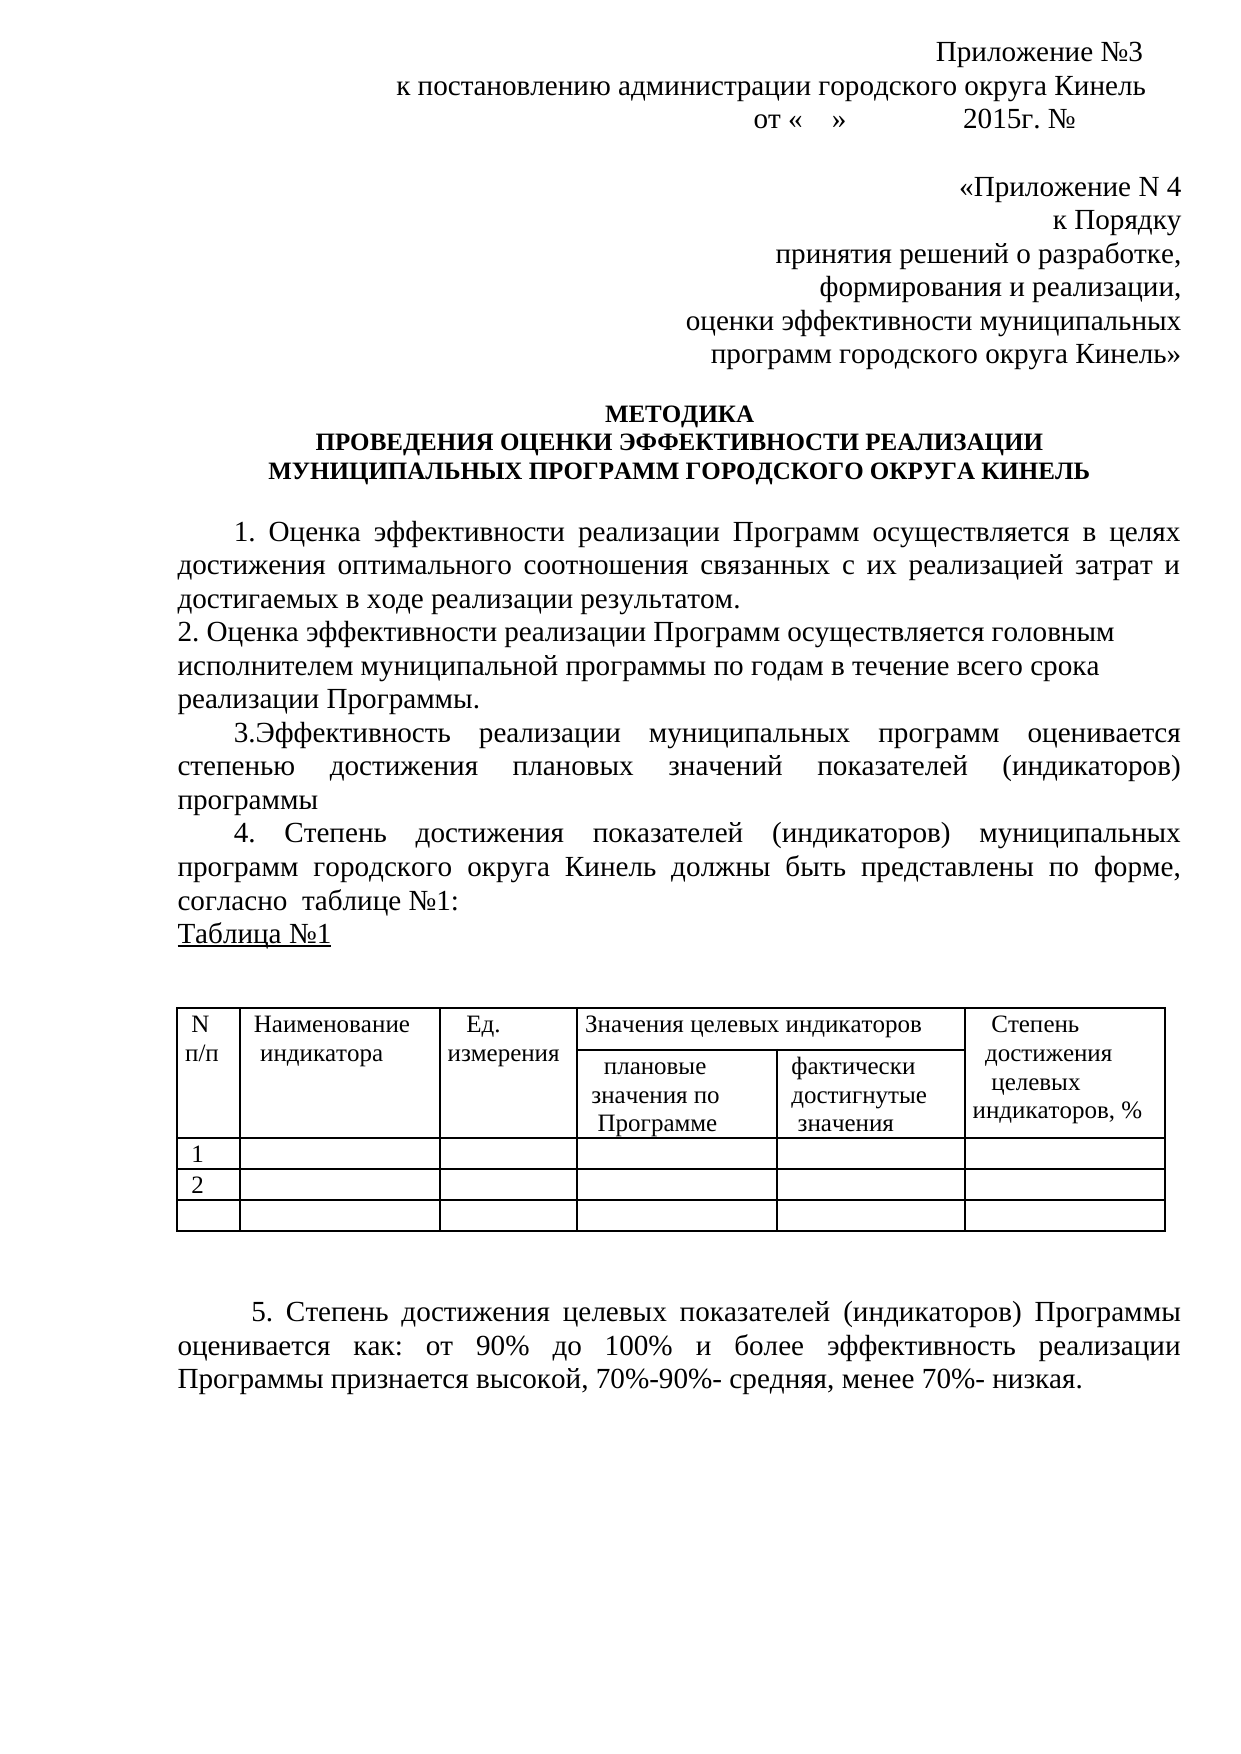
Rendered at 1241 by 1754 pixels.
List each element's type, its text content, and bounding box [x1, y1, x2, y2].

table_cell [778, 1139, 964, 1168]
table_header Ед. измерения [441, 1009, 576, 1137]
table_header Значения целевых индикаторов [578, 1009, 964, 1049]
table_cell [441, 1139, 576, 1168]
table_cell 1 [178, 1139, 239, 1168]
table_cell [966, 1170, 1164, 1199]
text к Порядку [177, 202, 1181, 236]
text 4. Степень достижения показателей (индикаторов) муниципальных программ городского округа Кинель должны быть представлены по форме, согласно таблице №1: [177, 816, 1181, 916]
text программ городского округа Кинель» [177, 336, 1181, 370]
text 5. Степень достижения целевых показателей (индикаторов) Программы оценивается как: от 90% до 100% и более эффективность реализации Программы признается высокой, 70%-90%- средняя, менее 70%- низкая. [177, 1294, 1181, 1395]
table_header N п/п [178, 1009, 239, 1137]
table_cell 2 [178, 1170, 239, 1199]
table_cell [966, 1139, 1164, 1168]
table_cell фактически достигнутые значения [778, 1051, 964, 1137]
text формирования и реализации, [177, 269, 1181, 303]
text ПРОВЕДЕНИЯ ОЦЕНКИ ЭФФЕКТИВНОСТИ РЕАЛИЗАЦИИ [177, 427, 1181, 456]
table_cell [578, 1201, 776, 1230]
text 3.Эффективность реализации муниципальных программ оценивается степенью достижения плановых значений показателей (индикаторов) программы [177, 715, 1181, 816]
table_cell [241, 1170, 439, 1199]
table_cell [966, 1201, 1164, 1230]
table_cell [178, 1201, 239, 1230]
text «Приложение N 4 [177, 169, 1181, 202]
text к постановлению администрации городского округа Кинель [177, 68, 1181, 102]
table_cell [241, 1201, 439, 1230]
text принятия решений о разработке, [177, 236, 1181, 269]
text Таблица №1 [177, 916, 1181, 950]
table_cell плановые значения по Программе [578, 1051, 776, 1137]
table_cell [778, 1201, 964, 1230]
table_cell [578, 1139, 776, 1168]
table_cell [578, 1170, 776, 1199]
text МУНИЦИПАЛЬНЫХ ПРОГРАММ ГОРОДСКОГО ОКРУГА КИНЕЛЬ [177, 456, 1181, 485]
text МЕТОДИКА [177, 399, 1181, 427]
text Приложение №3 [177, 34, 1181, 68]
text от « » 2015г. № [177, 102, 1181, 135]
text 2. Оценка эффективности реализации Программ осуществляется головным исполнителем муниципальной программы по годам в течение всего срока реализации Программы. [177, 614, 1181, 715]
table_header Наименование индикатора [241, 1009, 439, 1137]
text оценки эффективности муниципальных [177, 303, 1181, 336]
text 1. Оценка эффективности реализации Программ осуществляется в целях достижения оптимального соотношения связанных с их реализацией затрат и достигаемых в ходе реализации результатом. [177, 514, 1181, 614]
table_cell [241, 1139, 439, 1168]
table_cell [441, 1201, 576, 1230]
table_cell [441, 1170, 576, 1199]
table_cell [778, 1170, 964, 1199]
table_header Степень достижения целевых индикаторов, % [966, 1009, 1164, 1137]
